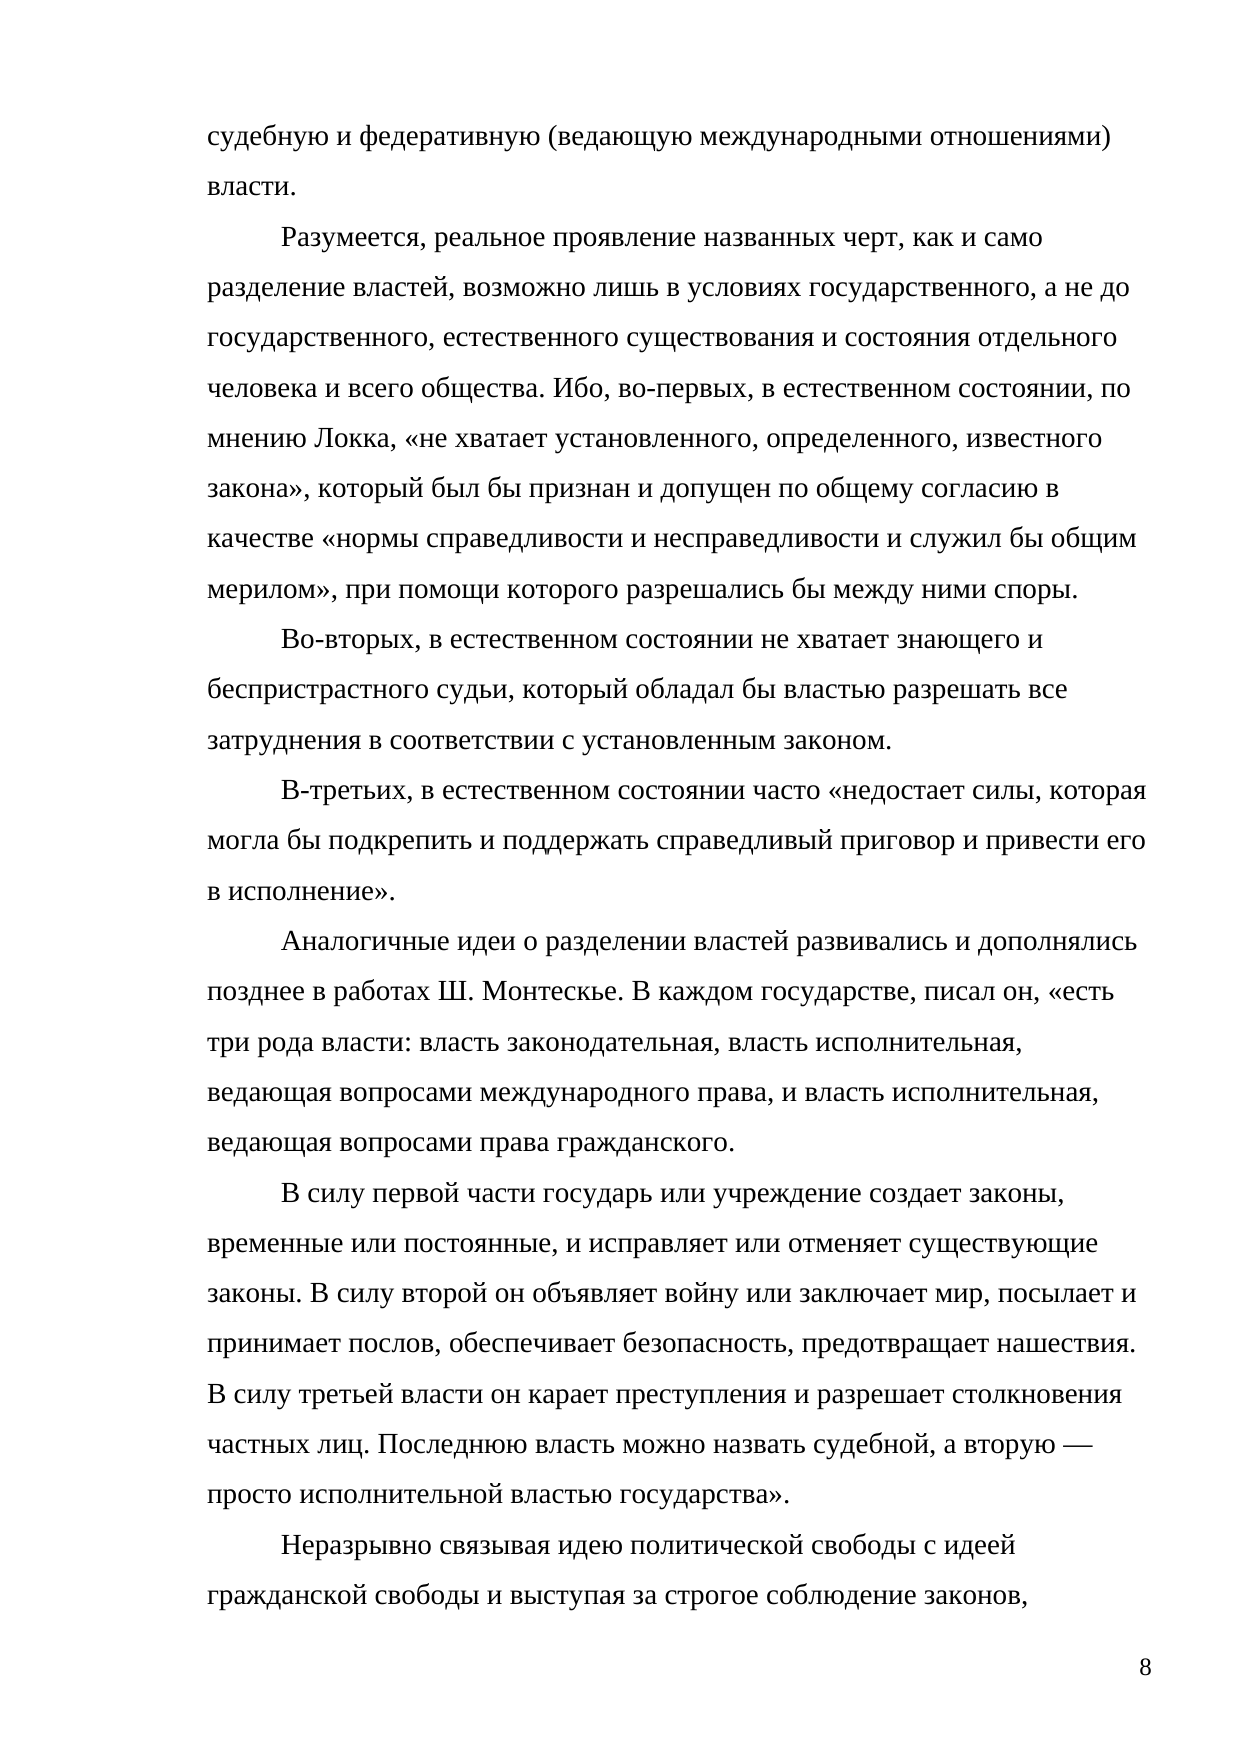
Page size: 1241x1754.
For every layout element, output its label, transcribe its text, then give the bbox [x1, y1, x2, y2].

text В силу первой части государь или учреждение создает законы, временные или постоянные, и исправляет или отменяет существующие законы. В силу второй он объявляет войну или заключает мир, посылает и принимает послов, обеспечивает безопасность, предотвращает нашествия. В силу третьей власти он карает преступления и разрешает столкновения частных лиц. Последнюю власть можно назвать судебной, а вторую — просто исполнительной властью государства». [207, 1175, 1152, 1510]
text Во-вторых, в естественном состоянии не хватает знающего и беспристрастного судьи, который обладал бы властью разрешать все затруднения в соответствии с установленным законом. [207, 621, 1152, 755]
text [207, 118, 1152, 202]
text Аналогичные идеи о разделении властей развивались и дополнялись позднее в работах Ш. Монтескье. В каждом государстве, писал он, «есть три рода власти: власть законодательная, власть исполнительная, ведающая вопросами международного права, и власть исполнительная, ведающая вопросами права гражданского. [207, 923, 1152, 1158]
text В-третьих, в естественном состоянии часто «недостает силы, которая могла бы подкрепить и поддержать справедливый приговор и привести его в исполнение». [207, 772, 1152, 906]
text Разумеется, реальное проявление названных черт, как и само разделение властей, возможно лишь в условиях государственного, а не до государственного, естественного существования и состояния отдельного человека и всего общества. Ибо, во-первых, в естественном состоянии, по мнению Локка, «не хватает установленного, определенного, известного закона», который был бы признан и допущен по общему согласию в качестве «нормы справедливости и несправедливости и служил бы общим мерилом», при помощи которого разрешались бы между ними споры. [207, 219, 1152, 604]
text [207, 1527, 1152, 1611]
